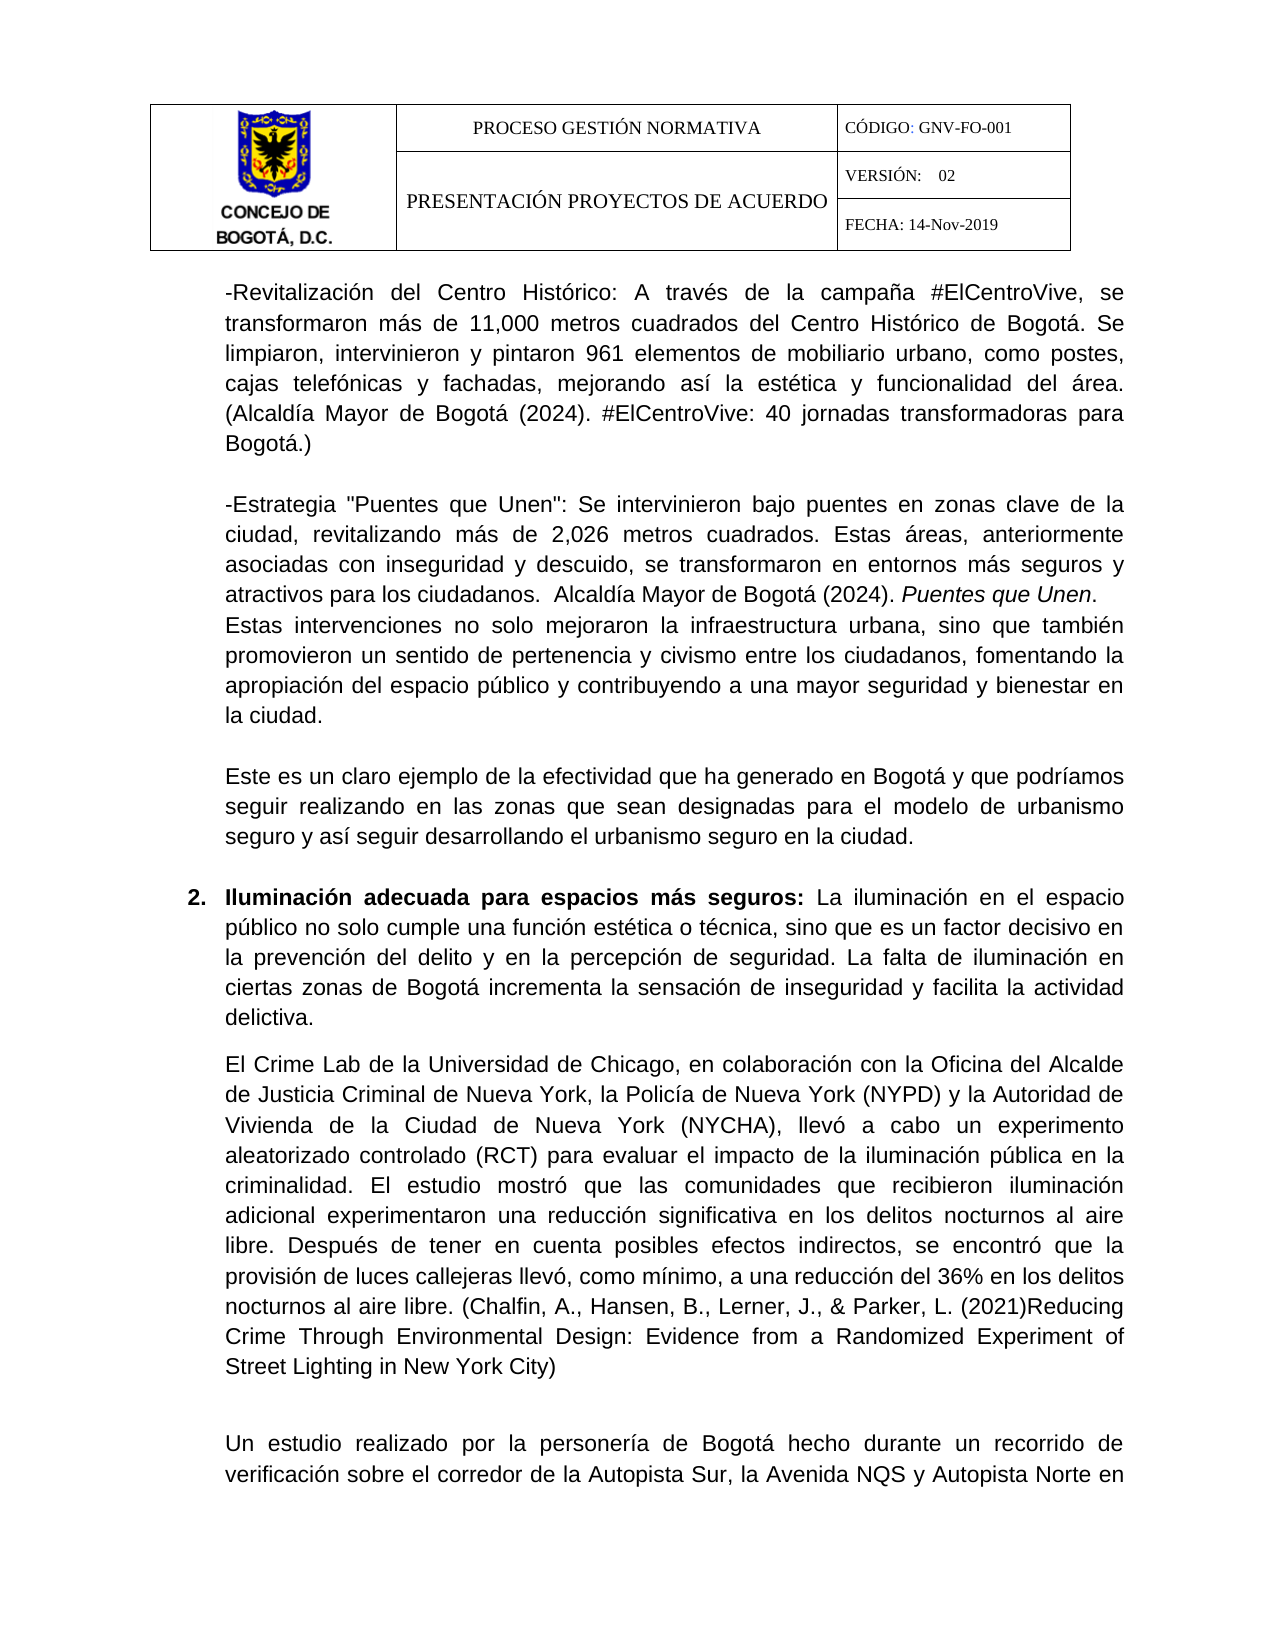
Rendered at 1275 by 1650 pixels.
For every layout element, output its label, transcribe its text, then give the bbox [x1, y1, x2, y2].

picture [212, 104, 335, 250]
text -Estrategia "Puentes que Unen": Se intervinieron bajo puentes en zonas clave de la ciudad, revitalizando más de 2,026 metros cuadrados. Estas áreas, anteriormente asociadas con inseguridad y descuido, se transformaron en entornos más seguros y atractivos para los ciudadanos. ​ Alcaldía Mayor de Bogotá (2024). Puentes que Unen. [225, 491, 1125, 608]
text Este es un claro ejemplo de la efectividad que ha generado en Bogotá y que podríamos seguir realizando en las zonas que sean designadas para el modelo de urbanismo seguro y así seguir desarrollando el urbanismo seguro en la ciudad. [225, 763, 1125, 849]
text El Crime Lab de la Universidad de Chicago, en colaboración con la Oficina del Alcalde de Justicia Criminal de Nueva York, la Policía de Nueva York (NYPD) y la Autoridad de Vivienda de la Ciudad de Nueva York (NYCHA), llevó a cabo un experimento aleatorizado controlado (RCT) para evaluar el impacto de la iluminación pública en la criminalidad. El estudio mostró que las comunidades que recibieron iluminación adicional experimentaron una reducción significativa en los delitos nocturnos al aire libre. Después de tener en cuenta posibles efectos indirectos, se encontró que la provisión de luces callejeras llevó, como mínimo, a una reducción del 36% en los delitos nocturnos al aire libre.​ (Chalfin, A., Hansen, B., Lerner, J., & Parker, L. (2021)Reducing Crime Through Environmental Design: Evidence from a Randomized Experiment of Street Lighting in New York City) [225, 1051, 1125, 1379]
list Iluminación adecuada para espacios más seguros: La iluminación en el espacio público no solo cumple una función estética o técnica, sino que es un factor decisivo en la prevención del delito y en la percepción de seguridad. La falta de iluminación en ciertas zonas de Bogotá incrementa la sensación de inseguridad y facilita la actividad delictiva. [187, 883, 1125, 1031]
text -Revitalización del Centro Histórico: A través de la campaña #ElCentroVive, se transformaron más de 11,000 metros cuadrados del Centro Histórico de Bogotá. Se limpiaron, intervinieron y pintaron 961 elementos de mobiliario urbano, como postes, cajas telefónicas y fachadas, mejorando así la estética y funcionalidad del área. (Alcaldía Mayor de Bogotá (2024). #ElCentroVive: 40 jornadas transformadoras para Bogotá.) [225, 279, 1125, 457]
text Estas intervenciones no solo mejoraron la infraestructura urbana, sino que también promovieron un sentido de pertenencia y civismo entre los ciudadanos, fomentando la apropiación del espacio público y contribuyendo a una mayor seguridad y bienestar en la ciudad. [225, 612, 1125, 728]
